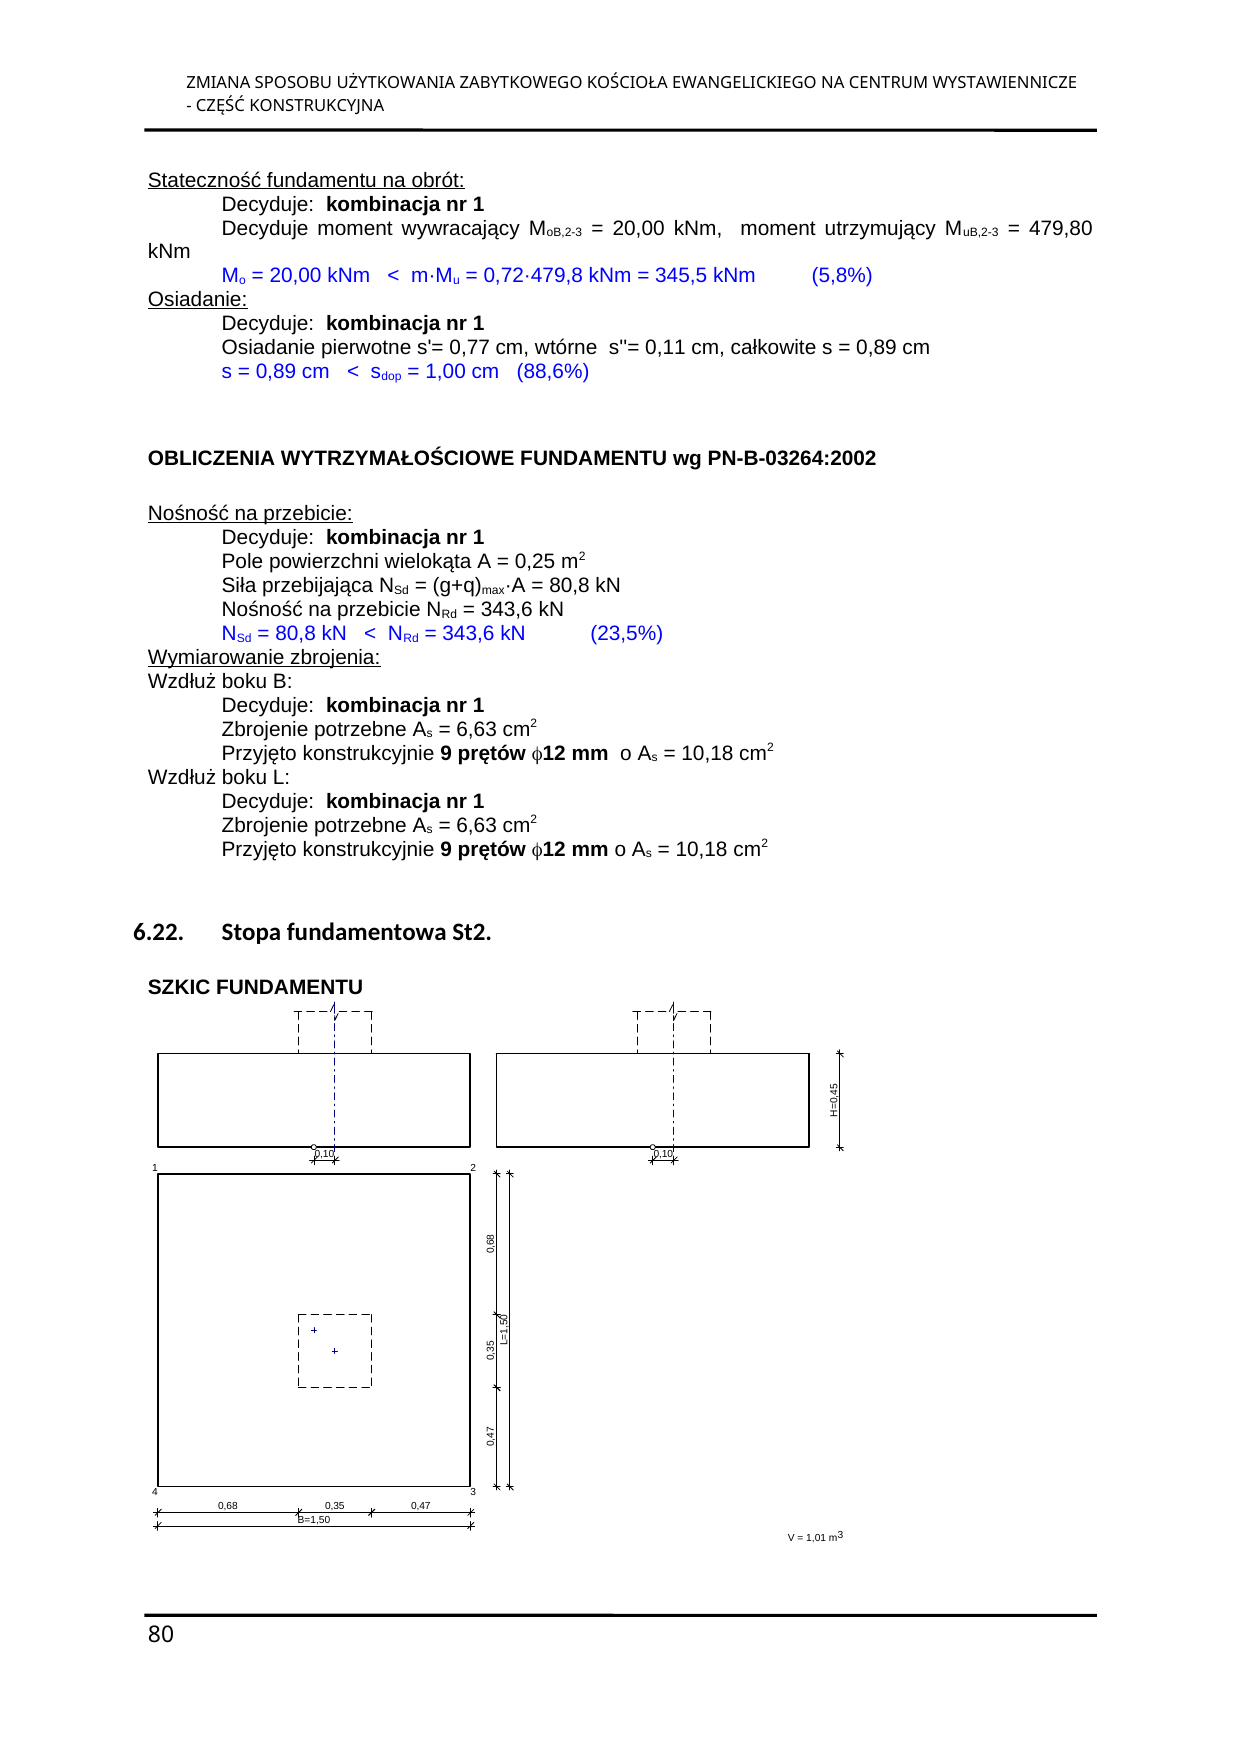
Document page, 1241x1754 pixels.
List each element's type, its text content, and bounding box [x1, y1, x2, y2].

text NSd = 80,8 kN < NRd = 343,6 kN (23,5%) [148, 621, 1093, 644]
text Decyduje: kombinacja nr 1 [148, 191, 1093, 215]
text Decyduje: kombinacja nr 1 [148, 525, 1093, 549]
text Wymiarowanie zbrojenia: [148, 644, 1093, 668]
text Osiadanie pierwotne s'= 0,77 cm, wtórne s''= 0,11 cm, całkowite s = 0,89 cm [148, 335, 1093, 359]
text Nośność na przebicie NRd = 343,6 kN [148, 597, 1093, 621]
text Mo = 20,00 kNm < m·Mu = 0,72·479,8 kNm = 345,5 kNm (5,8%) [148, 263, 1093, 287]
text Stateczność fundamentu na obrót: [148, 167, 1093, 191]
text Wzdłuż boku L: [148, 764, 1093, 788]
text OBLICZENIA WYTRZYMAŁOŚCIOWE FUNDAMENTU wg PN-B-03264:2002 [148, 446, 1093, 469]
text Przyjęto konstrukcyjnie 9 prętów 12 mm o As = 10,18 cm2 [148, 836, 1093, 860]
text Osiadanie: [148, 287, 1093, 311]
text Nośność na przebicie: [148, 501, 1093, 525]
text Decyduje: kombinacja nr 1 [148, 692, 1093, 716]
text SZKIC FUNDAMENTU [148, 974, 1093, 998]
text Decyduje: kombinacja nr 1 [148, 311, 1093, 335]
text Zbrojenie potrzebne As = 6,63 cm2 [148, 812, 1093, 836]
text Przyjęto konstrukcyjnie 9 prętów 12 mm o As = 10,18 cm2 [148, 740, 1093, 764]
text s = 0,89 cm < sdop = 1,00 cm (88,6%) [148, 359, 1093, 383]
text Wzdłuż boku B: [148, 668, 1093, 692]
text Pole powierzchni wielokąta A = 0,25 m2 [148, 549, 1093, 573]
text Siła przebijająca NSd = (g+q)max·A = 80,8 kN [148, 573, 1093, 597]
text Decyduje moment wywracający MoB,2-3 = 20,00 kNm, moment utrzymujący MuB,2-3 = 479,80 kNm [148, 215, 1093, 263]
subtitle Stopa fundamentowa St2. [133, 916, 1093, 946]
text Decyduje: kombinacja nr 1 [148, 788, 1093, 812]
text Zbrojenie potrzebne As = 6,63 cm2 [148, 716, 1093, 740]
